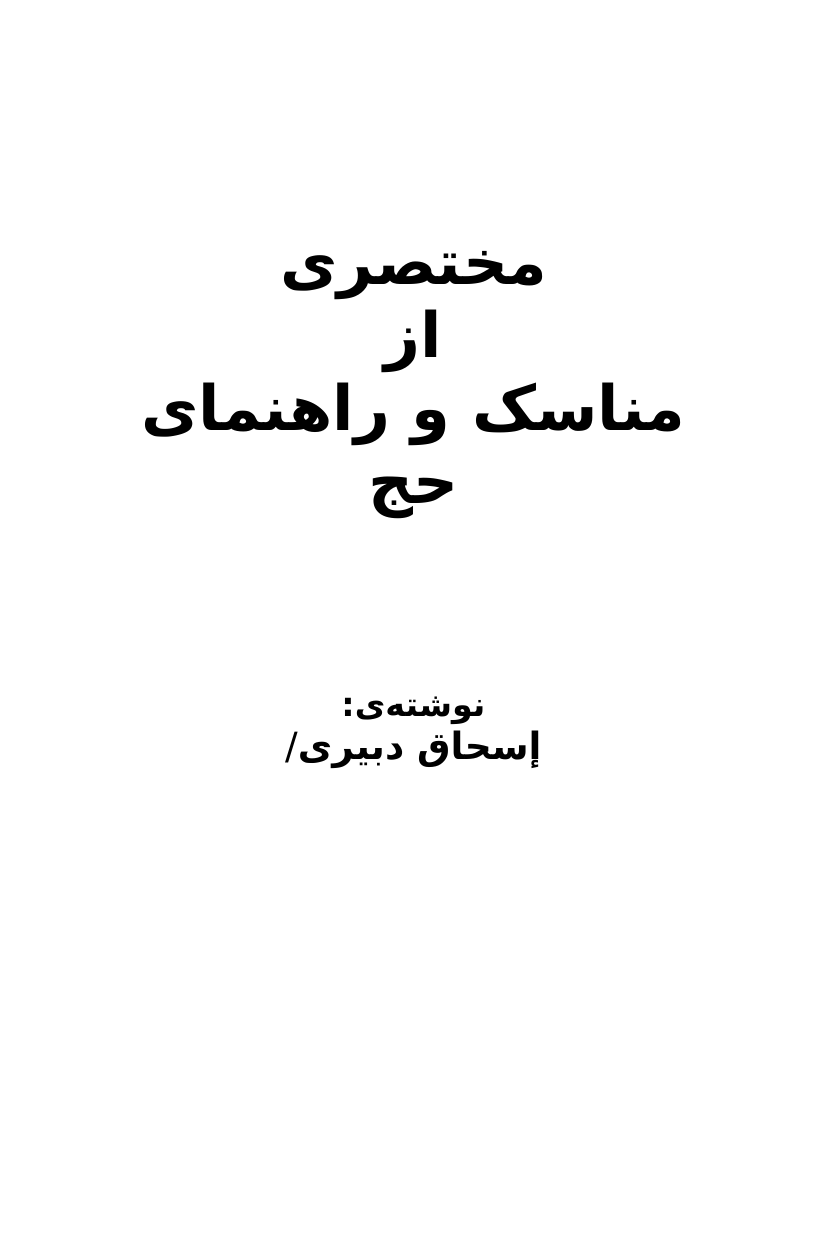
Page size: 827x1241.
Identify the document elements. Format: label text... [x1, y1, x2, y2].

text إسحاق دبيرى/ [89, 724, 738, 768]
text نوشته‌ی: [89, 686, 738, 724]
subtitle مناسک و راهنماى حج [89, 372, 738, 518]
subtitle مختصرى [89, 227, 738, 299]
subtitle از [89, 299, 738, 372]
